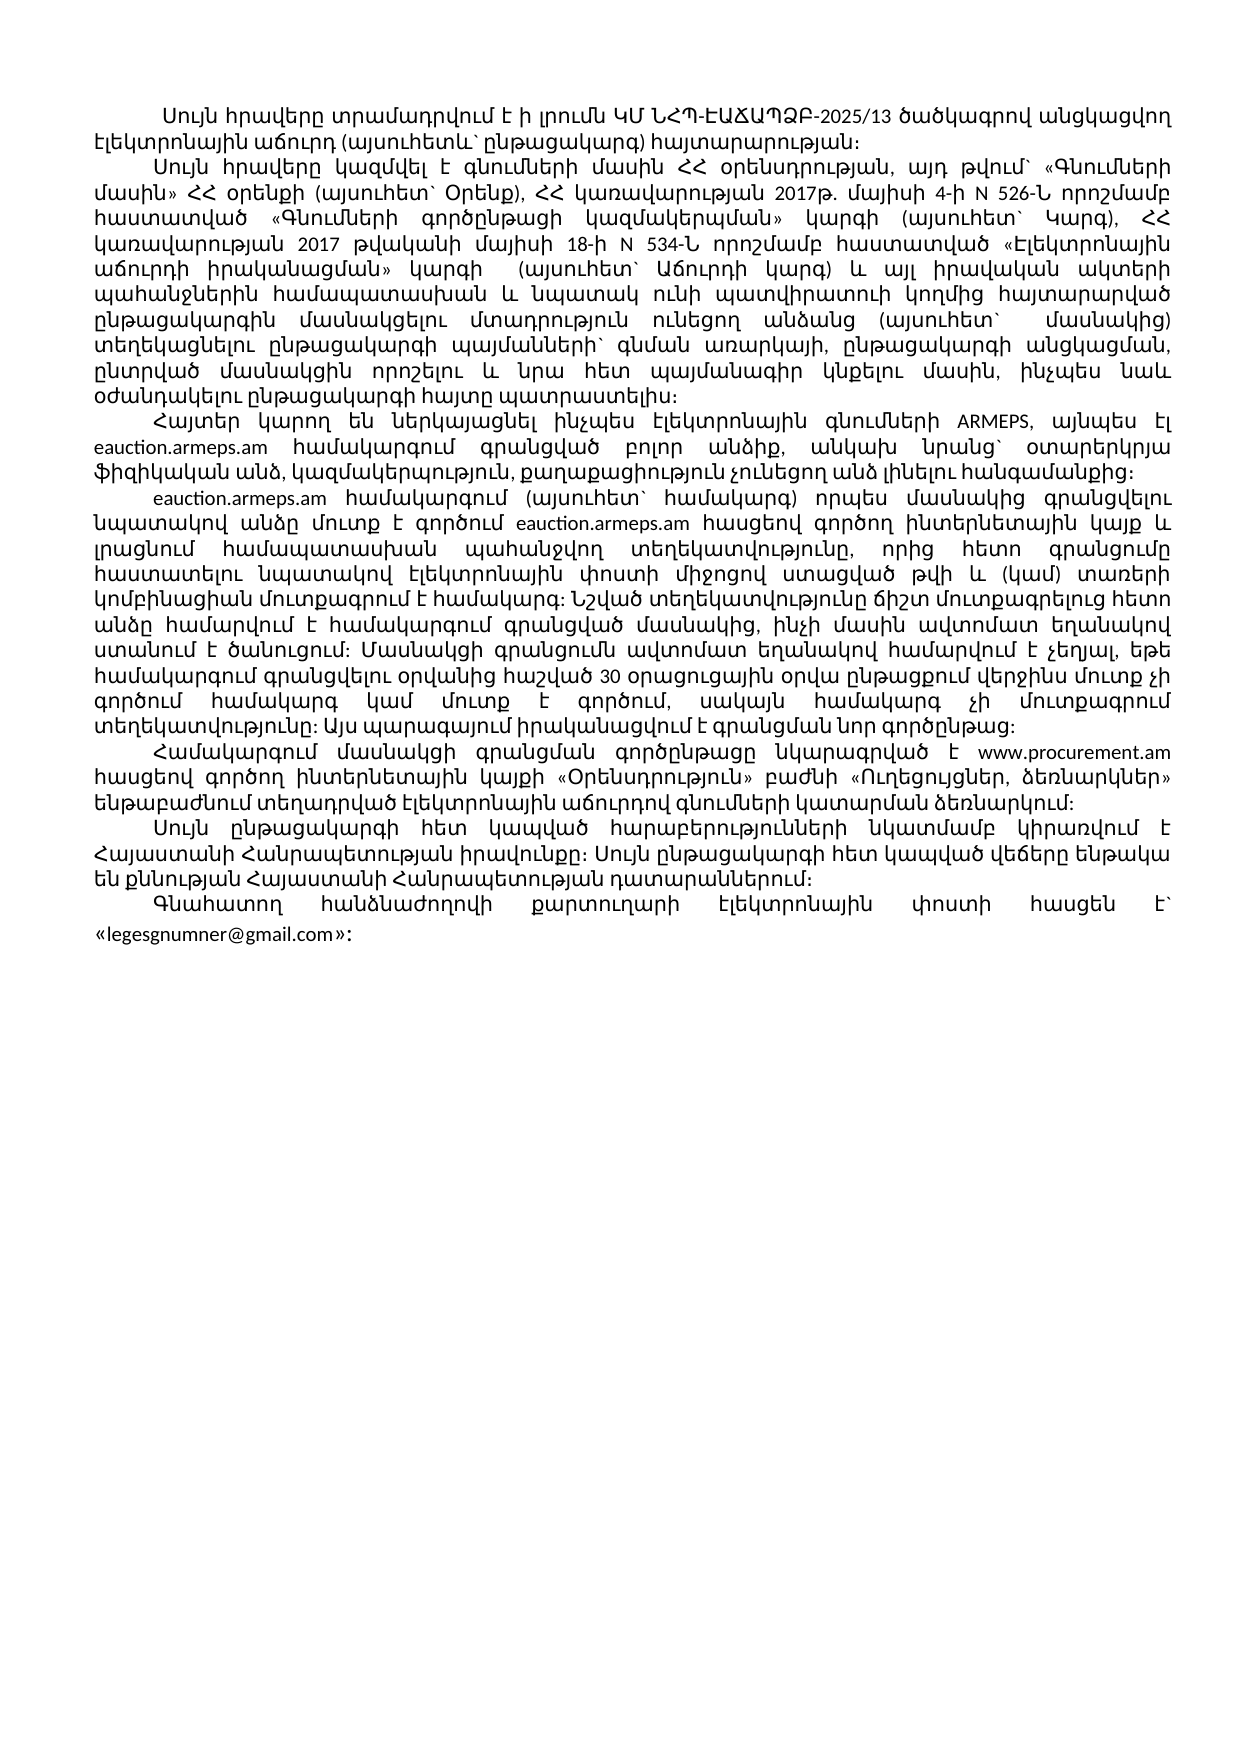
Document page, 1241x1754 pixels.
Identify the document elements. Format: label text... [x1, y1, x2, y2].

text Գնահատող հանձնաժողովի քարտուղարի էլեկտրոնային փոստի հասցեն է` «legesgnumner@gmail.com»: [94, 892, 1171, 948]
text Հայտեր կարող են ներկայացնել ինչպես էլեկտրոնային գնումների ARMEPS, այնպես էլ eauction.armeps.am համակարգում գրանցված բոլոր անձիք, անկախ նրանց` օտարերկրյա ֆիզիկական անձ, կազմակերպություն, քաղաքացիություն չունեցող անձ լինելու հանգամանքից։ [94, 409, 1171, 485]
text Սույն հրավերը կազմվել է գնումների մասին ՀՀ օրենսդրության, այդ թվում` «Գնումների մասին» ՀՀ օրենքի (այսուհետ` Օրենք), ՀՀ կառավարության 2017թ. մայիսի 4-ի N 526-Ն որոշմամբ հաստատված «Գնումների գործընթացի կազմակերպման» կարգի (այսուհետ` Կարգ), ՀՀ կառավարության 2017 թվականի մայիսի 18-ի N 534-Ն որոշմամբ հաստատված «Էլեկտրոնային աճուրդի իրականացման» կարգի (այսուհետ` Աճուրդի կարգ) և այլ իրավական ակտերի պահանջներին համապատասխան և նպատակ ունի պատվիրատուի կողմից հայտարարված ընթացակարգին մասնակցելու մտադրություն ունեցող անձանց (այսուհետ` մասնակից) տեղեկացնելու ընթացակարգի պայմանների` գնման առարկայի, ընթացակարգի անցկացման, ընտրված մասնակցին որոշելու և նրա հետ պայմանագիր կնքելու մասին, ինչպես նաև օժանդակելու ընթացակարգի հայտը պատրաստելիս։ [94, 154, 1171, 409]
text Սույն ընթացակարգի հետ կապված հարաբերությունների նկատմամբ կիրառվում է Հայաստանի Հանրապետության իրավունքը։ Սույն ընթացակարգի հետ կապված վեճերը ենթակա են քննության Հայաստանի Հանրապետության դատարաններում։ [94, 815, 1171, 892]
text eauction.armeps.am համակարգում (այսուհետ` համակարգ) որպես մասնակից գրանցվելու նպատակով անձը մուտք է գործում eauction.armeps.am հասցեով գործող ինտերնետային կայք և լրացնում համապատասխան պահանջվող տեղեկատվությունը, որից հետո գրանցումը հաստատելու նպատակով էլեկտրոնային փոստի միջոցով ստացված թվի և (կամ) տառերի կոմբինացիան մուտքագրում է համակարգ: Նշված տեղեկատվությունը ճիշտ մուտքագրելուց հետո անձը համարվում է համակարգում գրանցված մասնակից, ինչի մասին ավտոմատ եղանակով ստանում է ծանուցում: Մասնակցի գրանցումն ավտոմատ եղանակով համարվում է չեղյալ, եթե համակարգում գրանցվելու օրվանից հաշված 30 օրացուցային օրվա ընթացքում վերջինս մուտք չի գործում համակարգ կամ մուտք է գործում, սակայն համակարգ չի մուտքագրում տեղեկատվությունը: Այս պարագայում իրականացվում է գրանցման նոր գործընթաց: [94, 485, 1171, 739]
text Համակարգում մասնակցի գրանցման գործընթացը նկարագրված է www.procurement.am հասցեով գործող ինտերնետային կայքի «Օրենսդրություն» բաժնի «Ուղեցույցներ, ձեռնարկներ» ենթաբաժնում տեղադրված էլեկտրոնային աճուրդով գնումների կատարման ձեռնարկում: [94, 739, 1171, 815]
text Սույն հրավերը տրամադրվում է ի լրումն ԿՄ ՆՀՊ-ԷԱՃԱՊՁԲ-2025/13 ծածկագրով անցկացվող էլեկտրոնային աճուրդ (այսուհետև` ընթացակարգ) հայտարարության։ [94, 104, 1171, 154]
